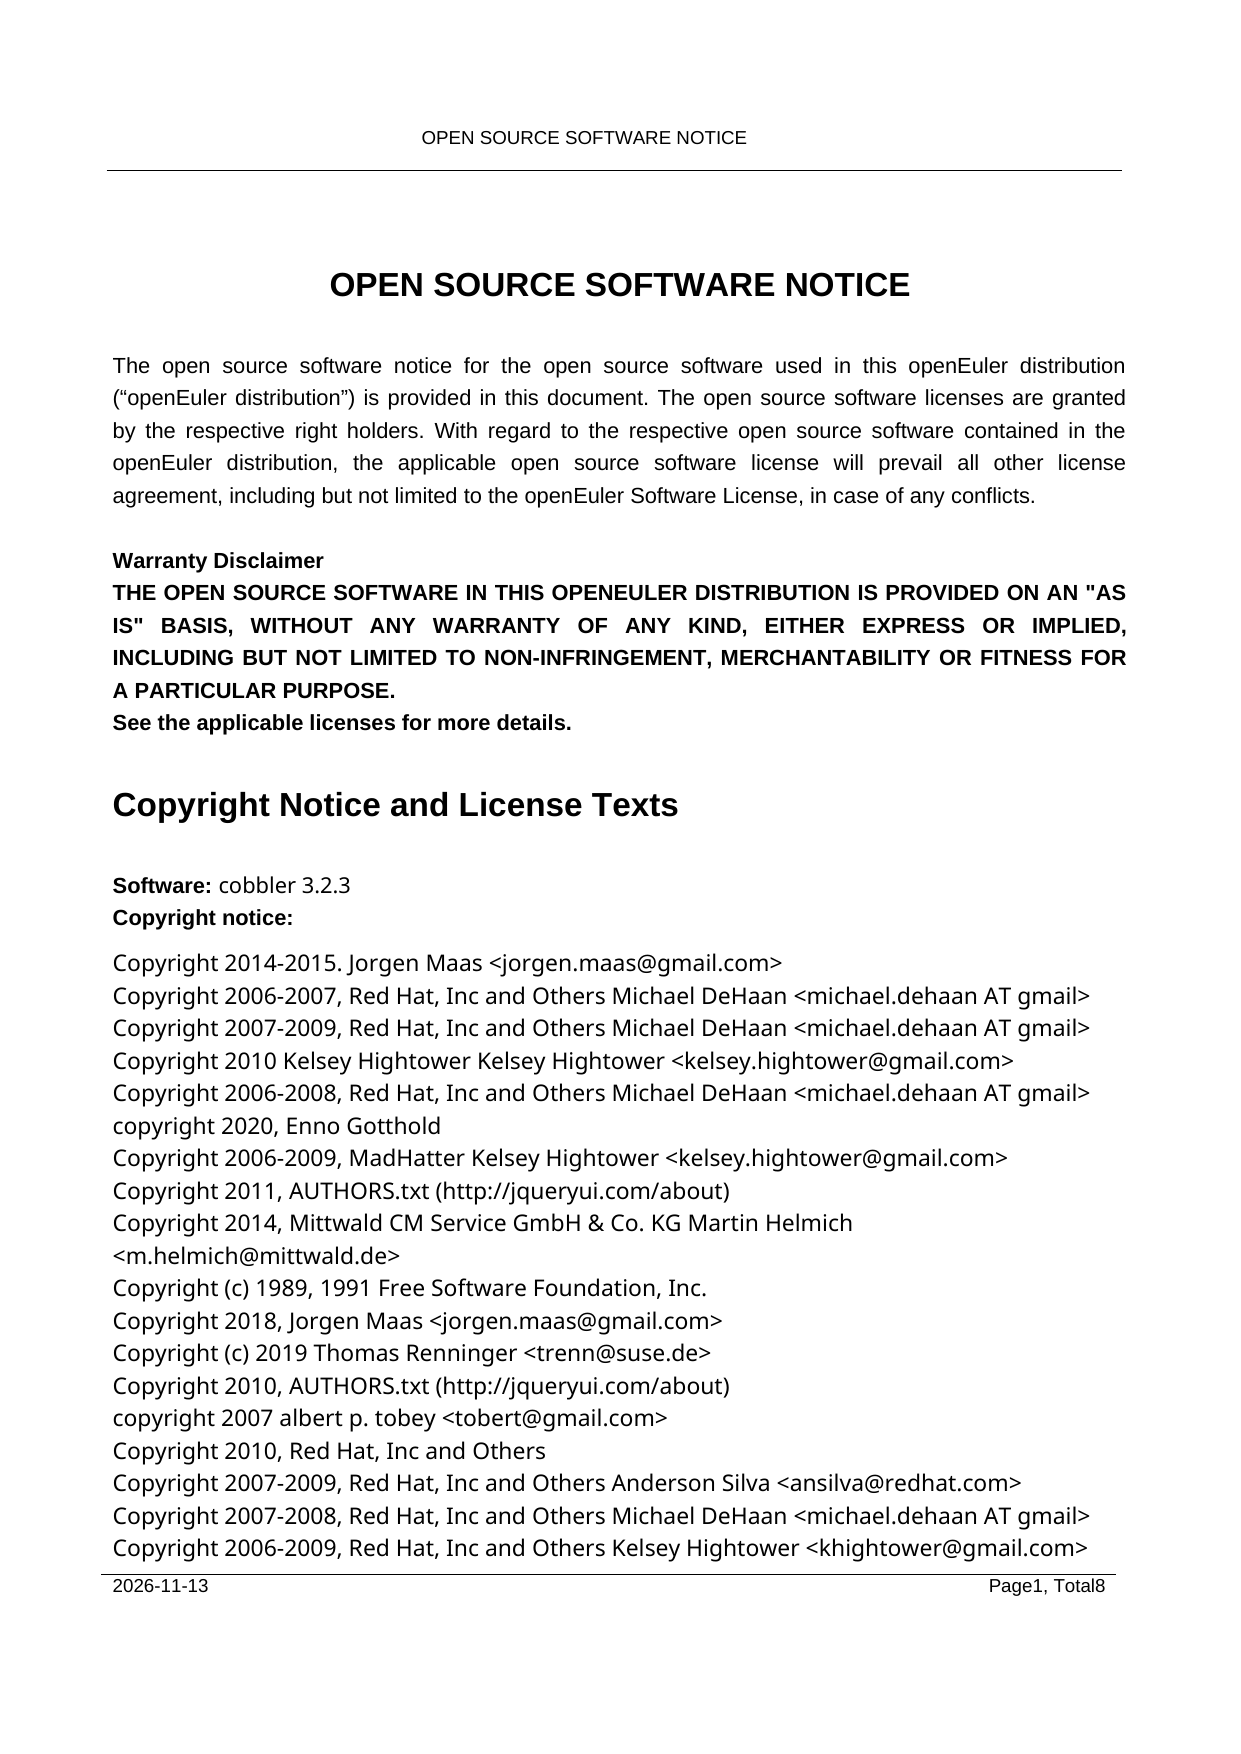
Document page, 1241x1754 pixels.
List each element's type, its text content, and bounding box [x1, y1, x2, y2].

text Copyright Notice and License Texts [112, 771, 1128, 836]
text The open source software notice for the open source software used in this openEuler distribution (“openEuler distribution”) is provided in this document. The open source software licenses are granted by the respective right holders. With regard to the respective open source software contained in the openEuler distribution, the applicable open source software license will prevail all other license agreement, including but not limited to the openEuler Software License, in case of any conflicts. [112, 349, 1128, 511]
text THE OPEN SOURCE SOFTWARE IN THIS OPENEULER DISTRIBUTION IS PROVIDED ON AN "AS IS" BASIS, WITHOUT ANY WARRANTY OF ANY KIND, EITHER EXPRESS OR IMPLIED, INCLUDING BUT NOT LIMITED TO NON-INFRINGEMENT, MERCHANTABILITY OR FITNESS FOR A PARTICULAR PURPOSE. See the applicable licenses for more details. [112, 576, 1128, 739]
title Software: cobbler 3.2.3 [112, 869, 1128, 901]
text Warranty Disclaimer [112, 544, 1128, 576]
text Copyright notice: [112, 901, 1128, 934]
text OPEN SOURCE SOFTWARE NOTICE [112, 251, 1128, 316]
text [112, 947, 1128, 1564]
